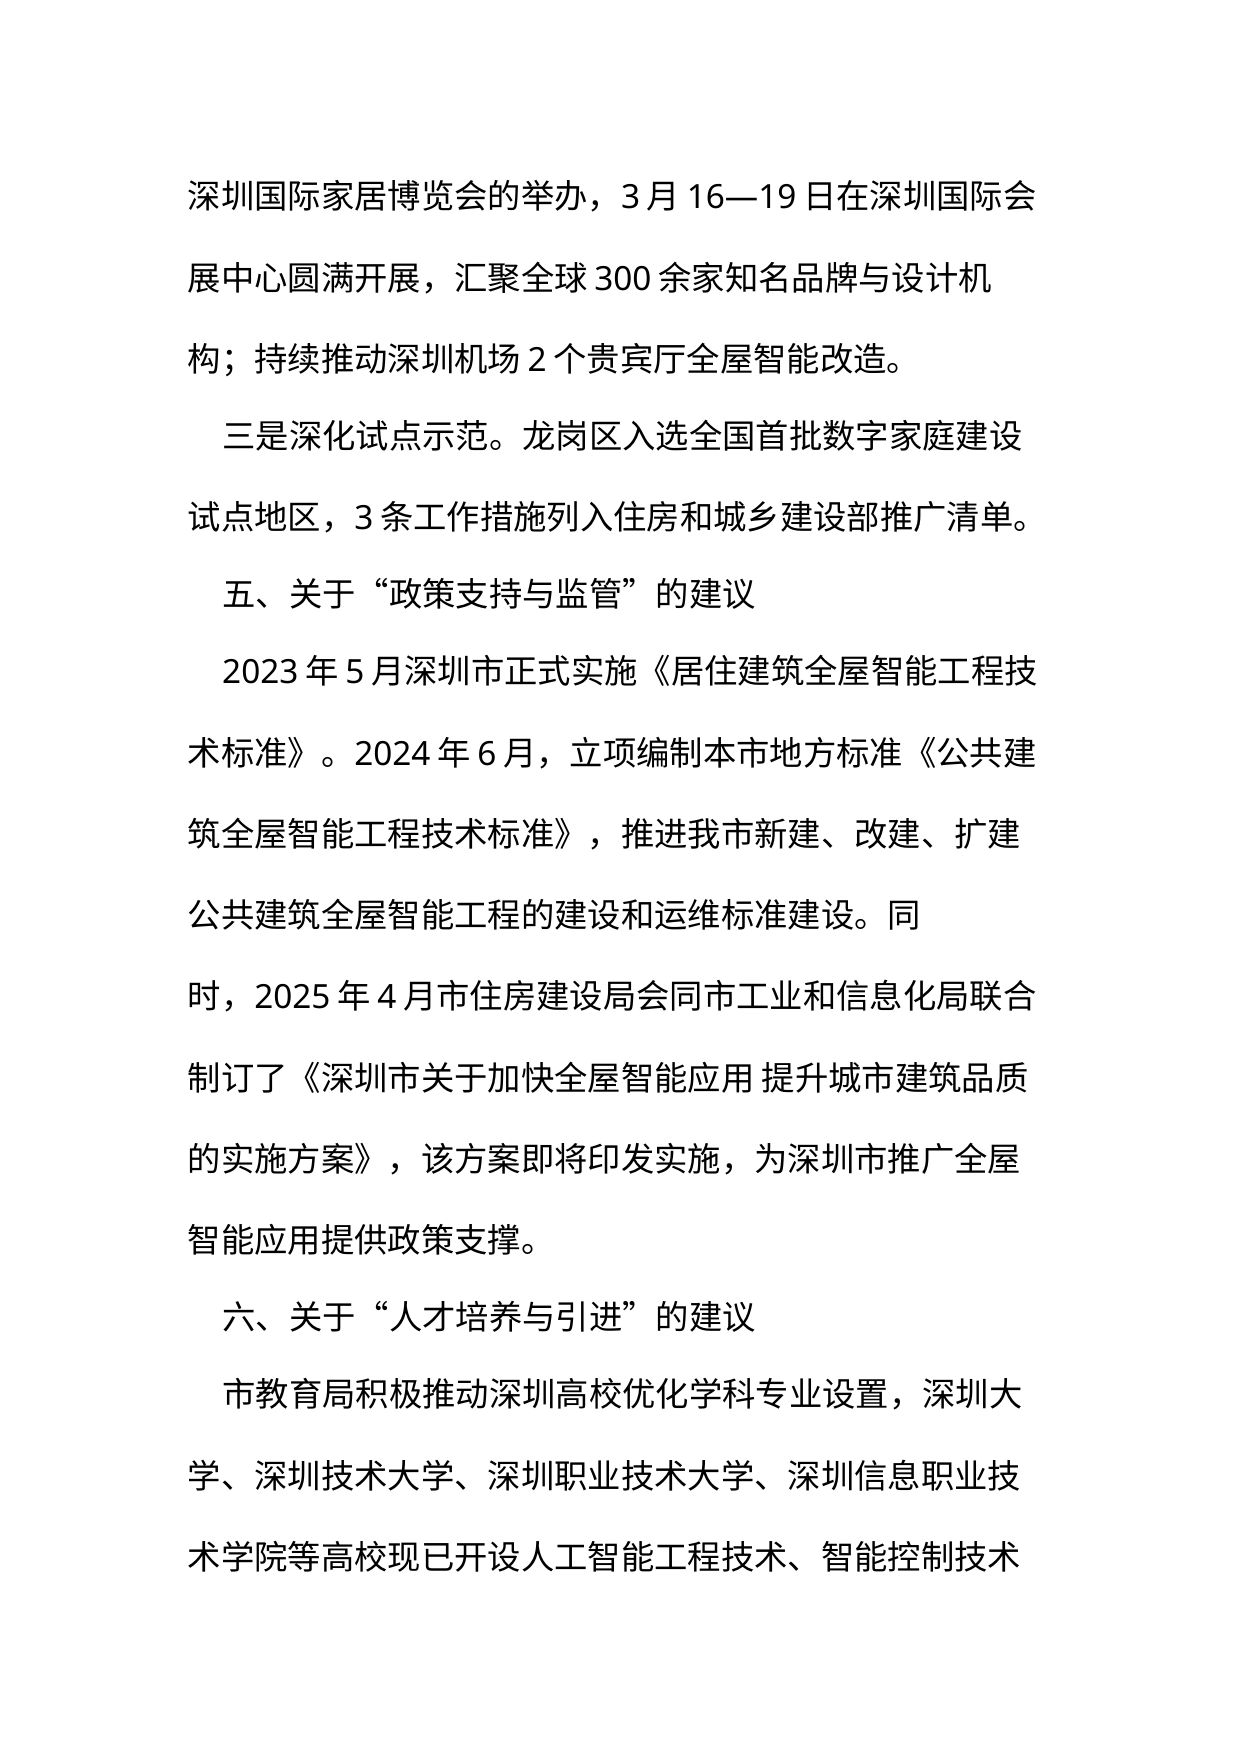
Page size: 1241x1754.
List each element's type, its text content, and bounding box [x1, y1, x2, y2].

text 2023年5月深圳市正式实施《居住建筑全屋智能工程技术标准》。2024年6月，立项编制本市地方标准《公共建筑全屋智能工程技术标准》，推进我市新建、改建、扩建公共建筑全屋智能工程的建设和运维标准建设。同时，2025年4月市住房建设局会同市工业和信息化局联合制订了《深圳市关于加快全屋智能应用 提升城市建筑品质的实施方案》，该方案即将印发实施，为深圳市推广全屋智能应用提供政策支撑。 [187, 637, 1053, 1271]
text 三是深化试点示范。龙岗区入选全国首批数字家庭建设试点地区，3条工作措施列入住房和城乡建设部推广清单。 [187, 402, 1053, 548]
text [187, 1360, 1053, 1587]
text 五、关于“政策支持与监管”的建议 [187, 560, 1053, 625]
text 六、关于“人才培养与引进”的建议 [187, 1283, 1053, 1348]
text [187, 162, 1053, 389]
